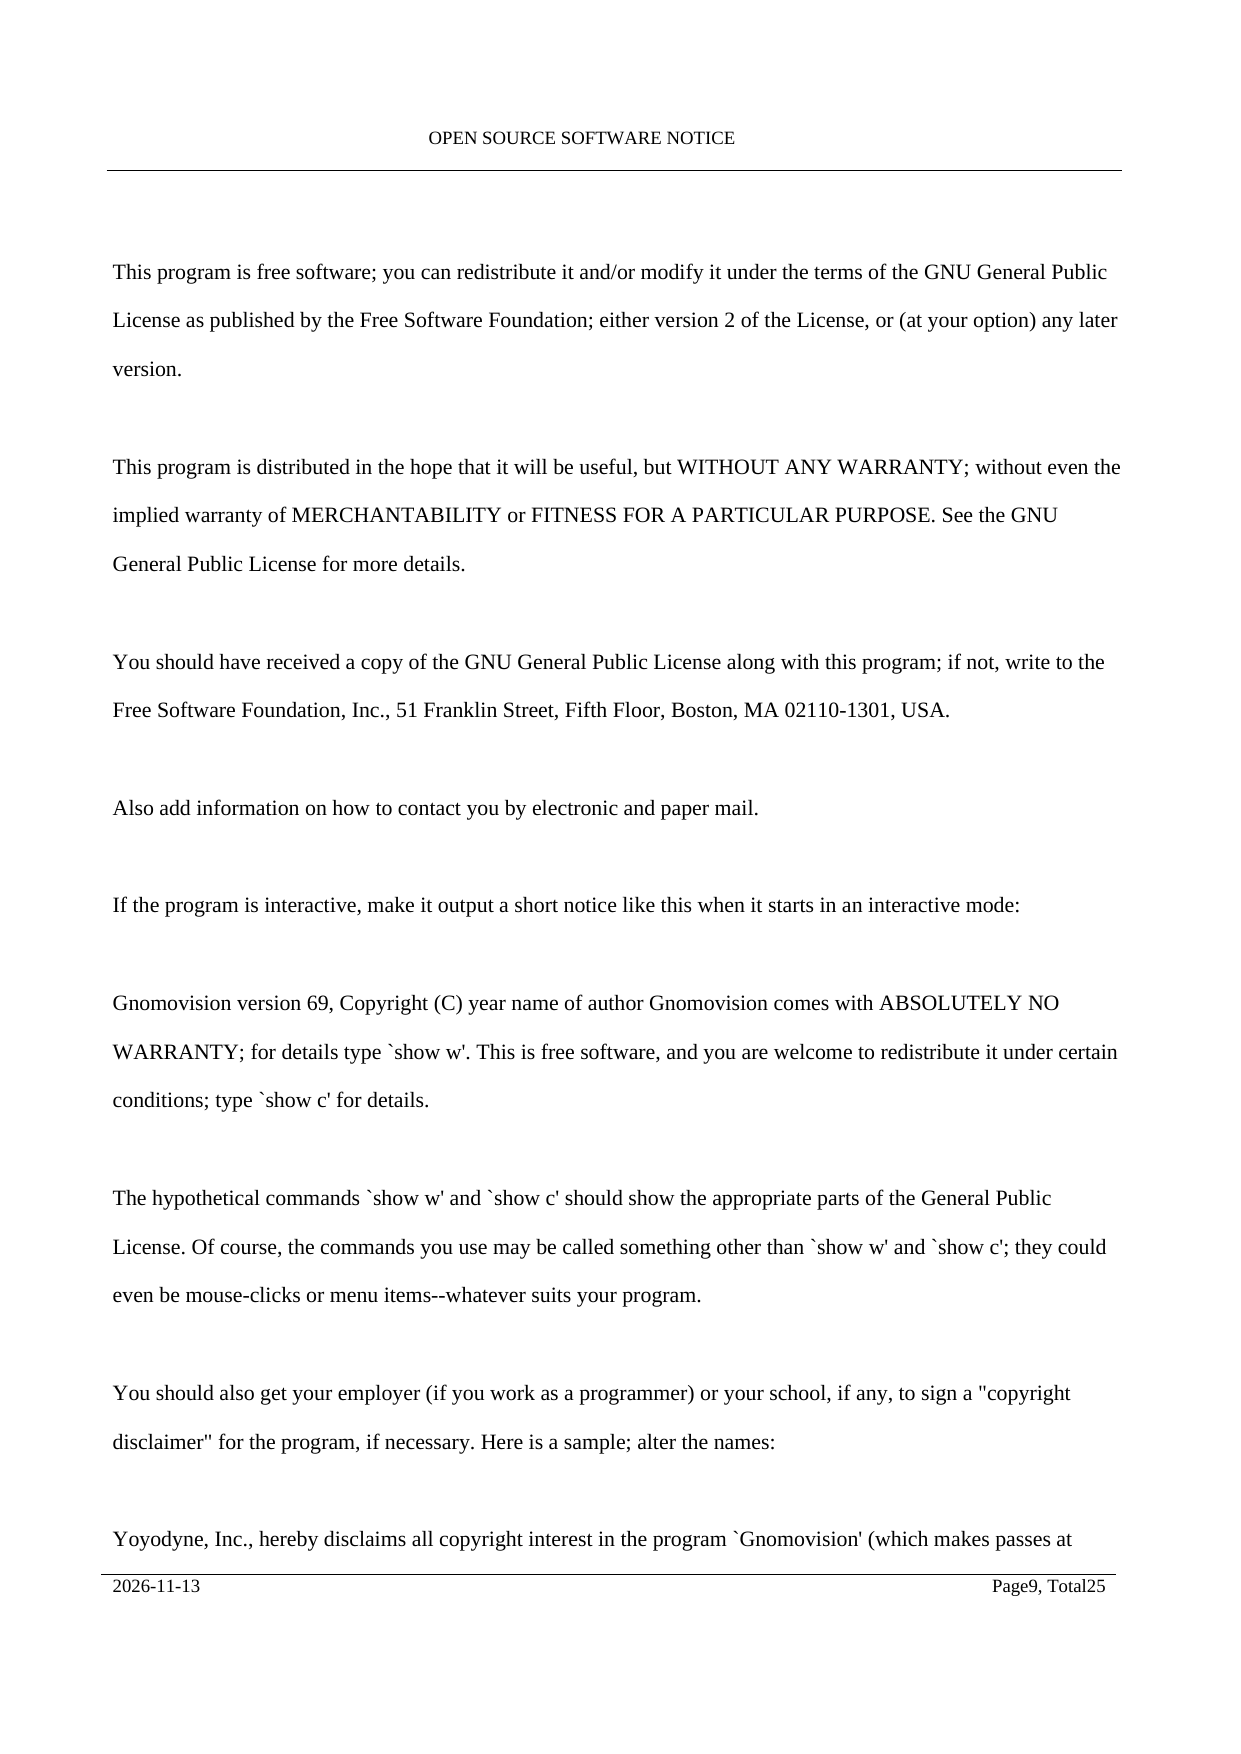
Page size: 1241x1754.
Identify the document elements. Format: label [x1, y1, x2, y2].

text [112, 206, 1128, 1555]
